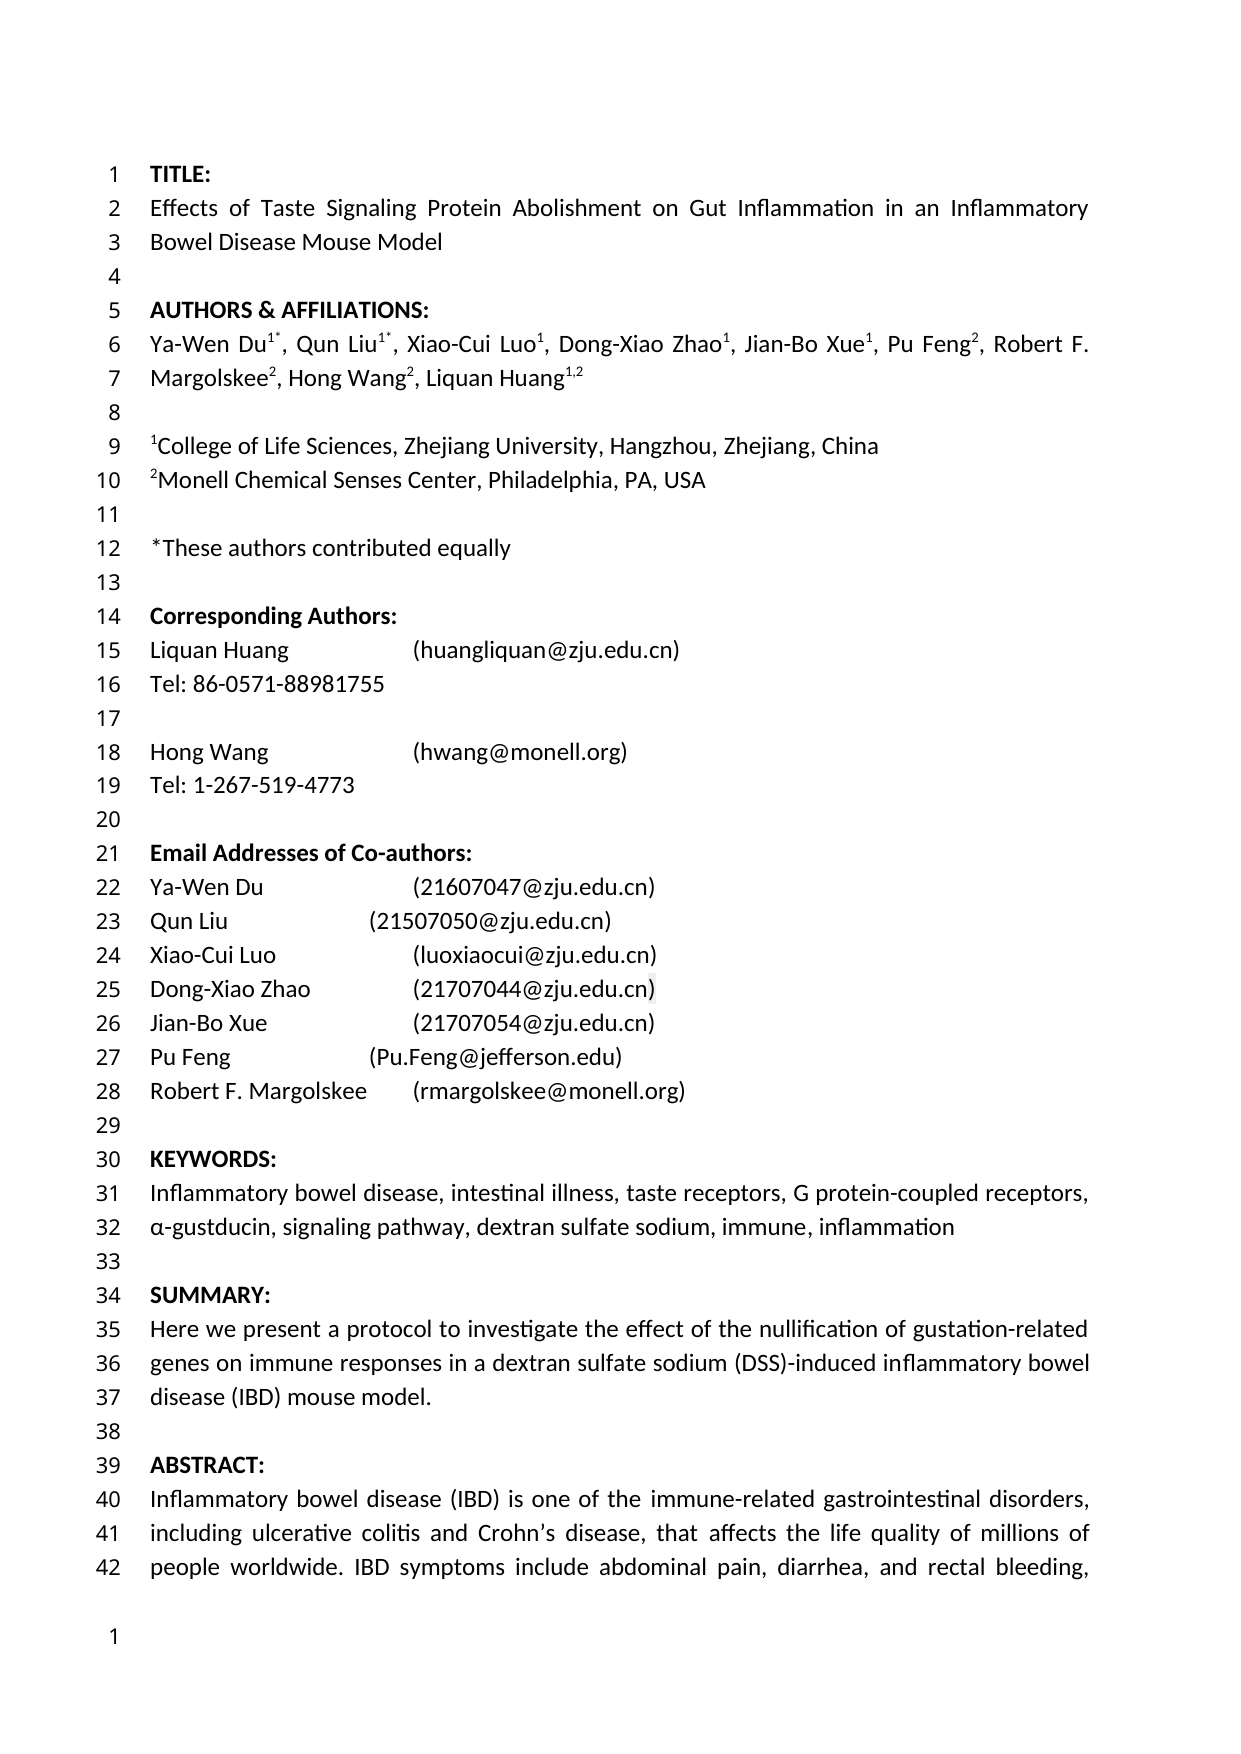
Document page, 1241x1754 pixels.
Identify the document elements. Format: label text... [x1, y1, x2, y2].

text *These authors contributed equally [150, 530, 1090, 564]
text SUMMARY: [150, 1277, 1090, 1311]
text Tel: 86-0571-88981755 [150, 666, 1090, 700]
text 1College of Life Sciences, Zhejiang University, Hangzhou, Zhejiang, China [150, 428, 1090, 462]
text AUTHORS & AFFILIATIONS: [150, 292, 1090, 326]
text Effects of Taste Signaling Protein Abolishment on Gut Inflammation in an Inflammatory Bowel Disease Mouse Model [150, 191, 1090, 258]
text KEYWORDS: [150, 1141, 1090, 1175]
text Liquan Huang (huangliquan@zju.edu.cn) [150, 632, 1090, 666]
text Corresponding Authors: [150, 598, 1090, 632]
text Hong Wang (hwang@monell.org) [150, 734, 1090, 768]
text Jian-Bo Xue (21707054@zju.edu.cn) [150, 1006, 1090, 1039]
text Tel: 1-267-519-4773 [150, 768, 1090, 802]
text Email Addresses of Co-authors: [150, 836, 1090, 870]
text Xiao-Cui Luo (luoxiaocui@zju.edu.cn) [150, 938, 1090, 972]
text Pu Feng (Pu.Feng@jefferson.edu) [150, 1039, 1090, 1073]
text ABSTRACT: [150, 1447, 1090, 1481]
text TITLE: [150, 157, 1090, 191]
text Inflammatory bowel disease, intestinal illness, taste receptors, G protein-coupled receptors, α-gustducin, signaling pathway, dextran sulfate sodium, immune, inflammation [150, 1175, 1090, 1243]
text Ya-Wen Du (21607047@zju.edu.cn) [150, 870, 1090, 904]
text Qun Liu (21507050@zju.edu.cn) [150, 904, 1090, 938]
text Here we present a protocol to investigate the effect of the nullification of gustation-related genes on immune responses in a dextran sulfate sodium (DSS)-induced inflammatory bowel disease (IBD) mouse model. [150, 1311, 1090, 1413]
text Ya-Wen Du1*, Qun Liu1*, Xiao-Cui Luo1, Dong-Xiao Zhao1, Jian-Bo Xue1, Pu Feng2, Robert F. Margolskee2, Hong Wang2, Liquan Huang1,2 [150, 326, 1090, 394]
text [150, 1481, 1090, 1583]
text Robert F. Margolskee (rmargolskee@monell.org) [150, 1073, 1090, 1107]
text Dong-Xiao Zhao (21707044@zju.edu.cn) [150, 972, 1090, 1006]
text 2Monell Chemical Senses Center, Philadelphia, PA, USA [150, 462, 1090, 496]
